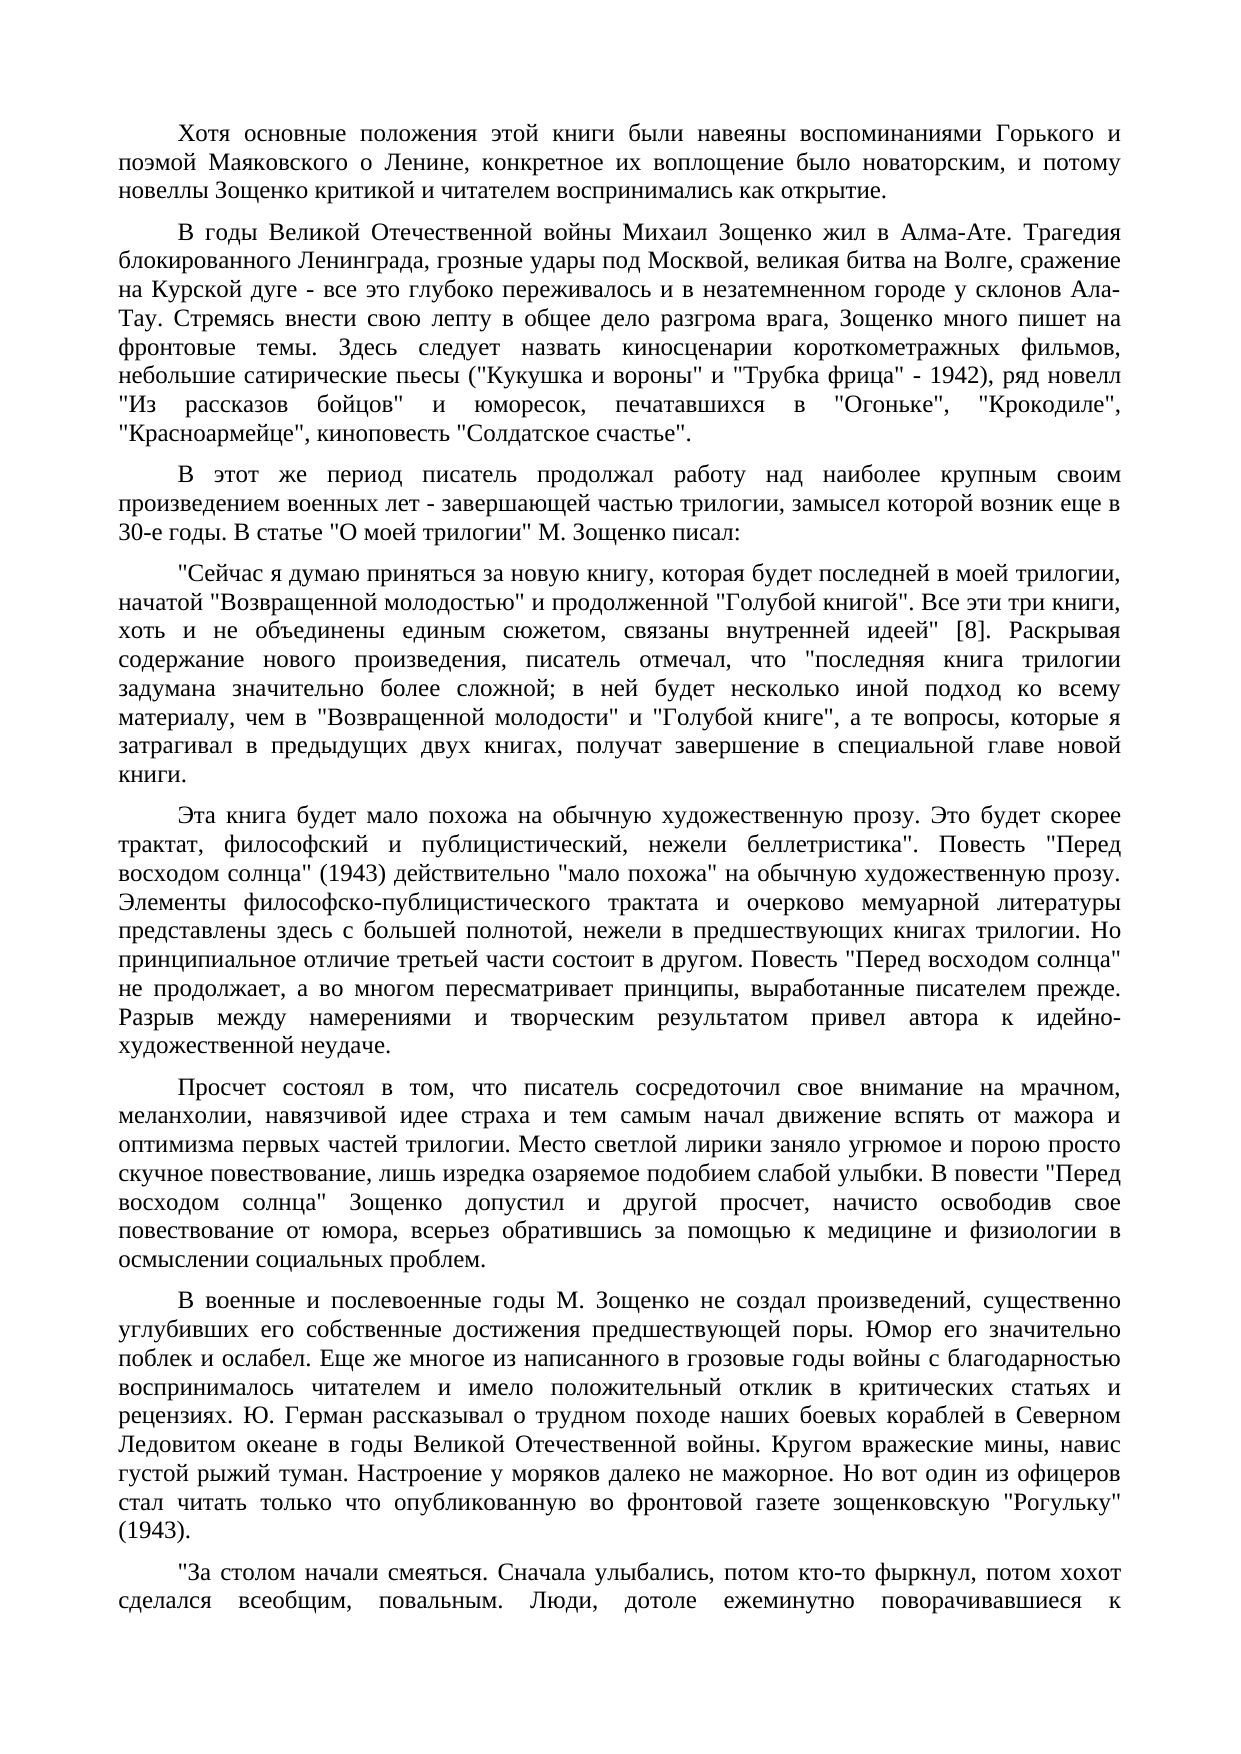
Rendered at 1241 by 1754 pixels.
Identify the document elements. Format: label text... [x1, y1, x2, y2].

text Эта книга будет мало похожа на обычную художественную прозу. Это будет скорее трактат, философский и публицистический, нежели беллетристика". Повесть "Перед восходом солнца" (1943) действительно "мало похожа" на обычную художественную прозу. Элементы философско-публицистического трактата и очерково мемуарной литературы представлены здесь с большей полнотой, нежели в предшествующих книгах трилогии. Но принципиальное отличие третьей части состоит в другом. Повесть "Перед восходом солнца" не продолжает, а во многом пересматривает принципы, выработанные писателем прежде. Разрыв между намерениями и творческим результатом привел автора к идейно-художественной неудаче. [118, 801, 1122, 1059]
text В военные и послевоенные годы М. Зощенко не создал произведений, существенно углубивших его собственные достижения предшествующей поры. Юмор его значительно поблек и ослабел. Еще же многое из написанного в грозовые годы войны с благодарностью воспринималось читателем и имело положительный отклик в критических статьях и рецензиях. Ю. Герман рассказывал о трудном походе наших боевых кораблей в Северном Ледовитом океане в годы Великой Отечественной войны. Кругом вражеские мины, навис густой рыжий туман. Настроение у моряков далеко не мажорное. Но вот один из офицеров стал читать только что опубликованную во фронтовой газете зощенковскую "Рогульку" (1943). [118, 1286, 1122, 1544]
text В годы Великой Отечественной войны Михаил Зощенко жил в Алма-Ате. Трагедия блокированного Ленинграда, грозные удары под Москвой, великая битва на Волге, сражение на Курской дуге - все это глубоко переживалось и в незатемненном городе у склонов Ала-Тау. Стремясь внести свою лепту в общее дело разгрома врага, Зощенко много пишет на фронтовые темы. Здесь следует назвать киносценарии короткометражных фильмов, небольшие сатирические пьесы ("Кукушка и вороны" и "Трубка фрица" - 1942), ряд новелл "Из рассказов бойцов" и юморесок, печатавшихся в "Огоньке", "Крокодиле", "Красноармейце", киноповесть "Солдатское счастье". [118, 217, 1122, 447]
text Просчет состоял в том, что писатель сосредоточил свое внимание на мрачном, меланхолии, навязчивой идее страха и тем самым начал движение вспять от мажора и оптимизма первых частей трилогии. Место светлой лирики заняло угрюмое и порою просто скучное повествование, лишь изредка озаряемое подобием слабой улыбки. В повести "Перед восходом солнца" Зощенко допустил и другой просчет, начисто освободив свое повествование от юмора, всерьез обратившись за помощью к медицине и физиологии в осмыслении социальных проблем. [118, 1072, 1122, 1273]
text В этот же период писатель продолжал работу над наиболее крупным своим произведением военных лет - завершающей частью трилогии, замысел которой возник еще в 30-е годы. В статье "О моей трилогии" М. Зощенко писал: [118, 459, 1122, 546]
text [118, 1557, 1122, 1614]
text Хотя основные положения этой книги были навеяны воспоминаниями Горького и поэмой Маяковского о Ленине, конкретное их воплощение было новаторским, и потому новеллы Зощенко критикой и читателем воспринимались как открытие. [118, 118, 1122, 204]
text "Сейчас я думаю приняться за новую книгу, которая будет последней в моей трилогии, начатой "Возвращенной молодостью" и продолженной "Голубой книгой". Все эти три книги, хоть и не объединены единым сюжетом, связаны внутренней идеей" [8]. Раскрывая содержание нового произведения, писатель отмечал, что "последняя книга трилогии задумана значительно более сложной; в ней будет несколько иной подход ко всему материалу, чем в "Возвращенной молодости" и "Голубой книге", а те вопросы, которые я затрагивал в предыдущих двух книгах, получат завершение в специальной главе новой книги. [118, 558, 1122, 788]
